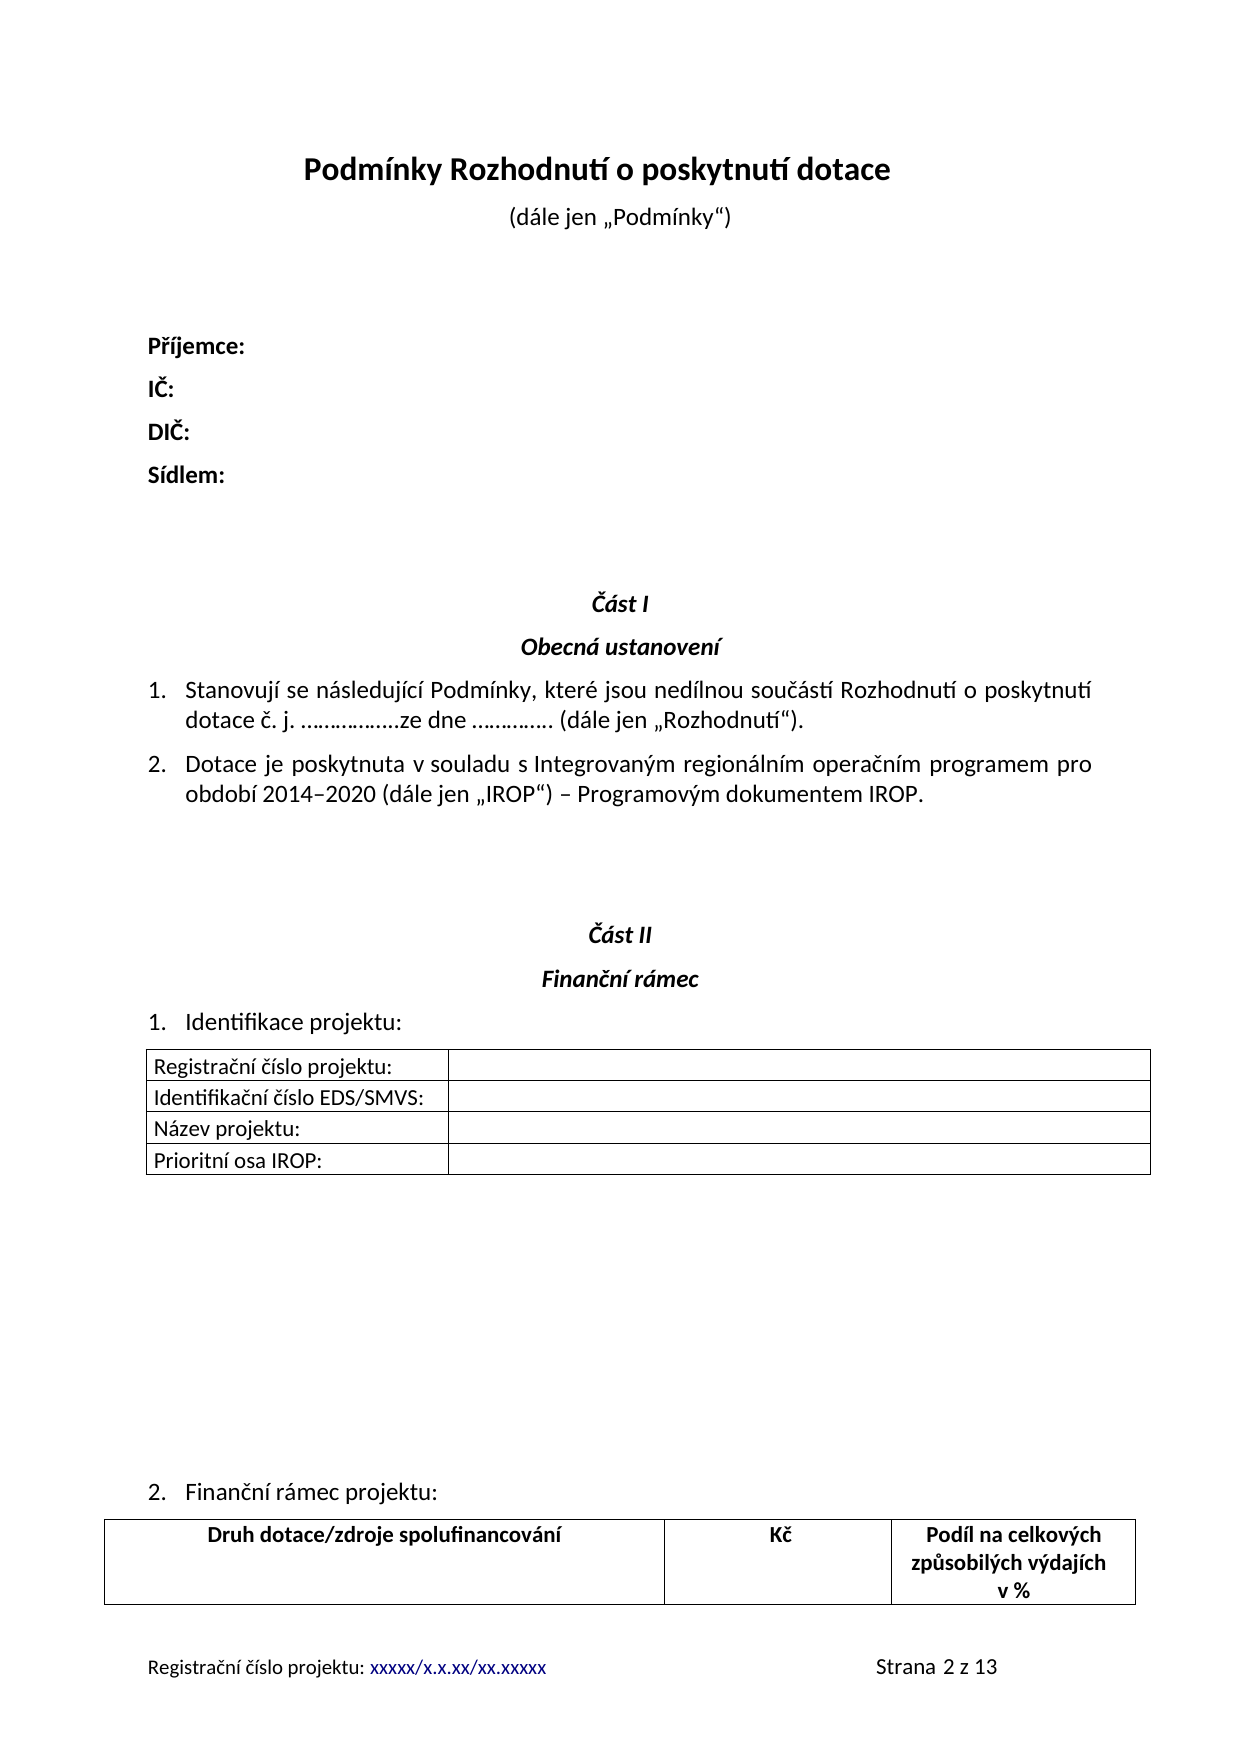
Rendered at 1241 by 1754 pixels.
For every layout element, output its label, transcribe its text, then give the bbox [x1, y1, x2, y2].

text Příjemce: [148, 330, 1092, 361]
table_header Druh dotace/zdroje spolufinancování [105, 1520, 664, 1604]
table_cell Identifikační číslo EDS/SMVS: [147, 1081, 448, 1111]
text (dále jen „Podmínky“) [148, 201, 1092, 231]
list Stanovují se následující Podmínky, které jsou nedílnou součástí Rozhodnutí o poskytnutí dotace č. j. ……………..ze dne ………….. (dále jen „Rozhodnutí“). [148, 674, 1092, 735]
subtitle Obecná ustanovení [148, 631, 1092, 662]
table_header Podíl na celkových způsobilých výdajích v % [892, 1520, 1135, 1604]
table_cell Název projektu: [147, 1112, 448, 1142]
table_cell [449, 1112, 1150, 1142]
subtitle Část I [148, 588, 1092, 619]
list Dotace je poskytnuta v souladu s Integrovaným regionálním operačním programem pro období 2014–2020 (dále jen „IROP“) – Programovým dokumentem IROP. [148, 748, 1092, 809]
text IČ: [148, 373, 1092, 403]
subtitle Část II [148, 920, 1092, 950]
list Identifikace projektu: [148, 1006, 1092, 1036]
table_cell [449, 1081, 1150, 1111]
table_header [449, 1050, 1150, 1080]
list Finanční rámec projektu: [148, 1476, 1074, 1506]
text Podmínky Rozhodnutí o poskytnutí dotace [110, 148, 1092, 188]
text Sídlem: [148, 459, 1092, 489]
text Finanční rámec [148, 963, 1092, 993]
table_header Kč [665, 1520, 891, 1604]
table_cell Prioritní osa IROP: [147, 1144, 448, 1174]
table_cell [449, 1144, 1150, 1174]
table_header Registrační číslo projektu: [147, 1050, 448, 1080]
text DIČ: [148, 416, 1092, 447]
